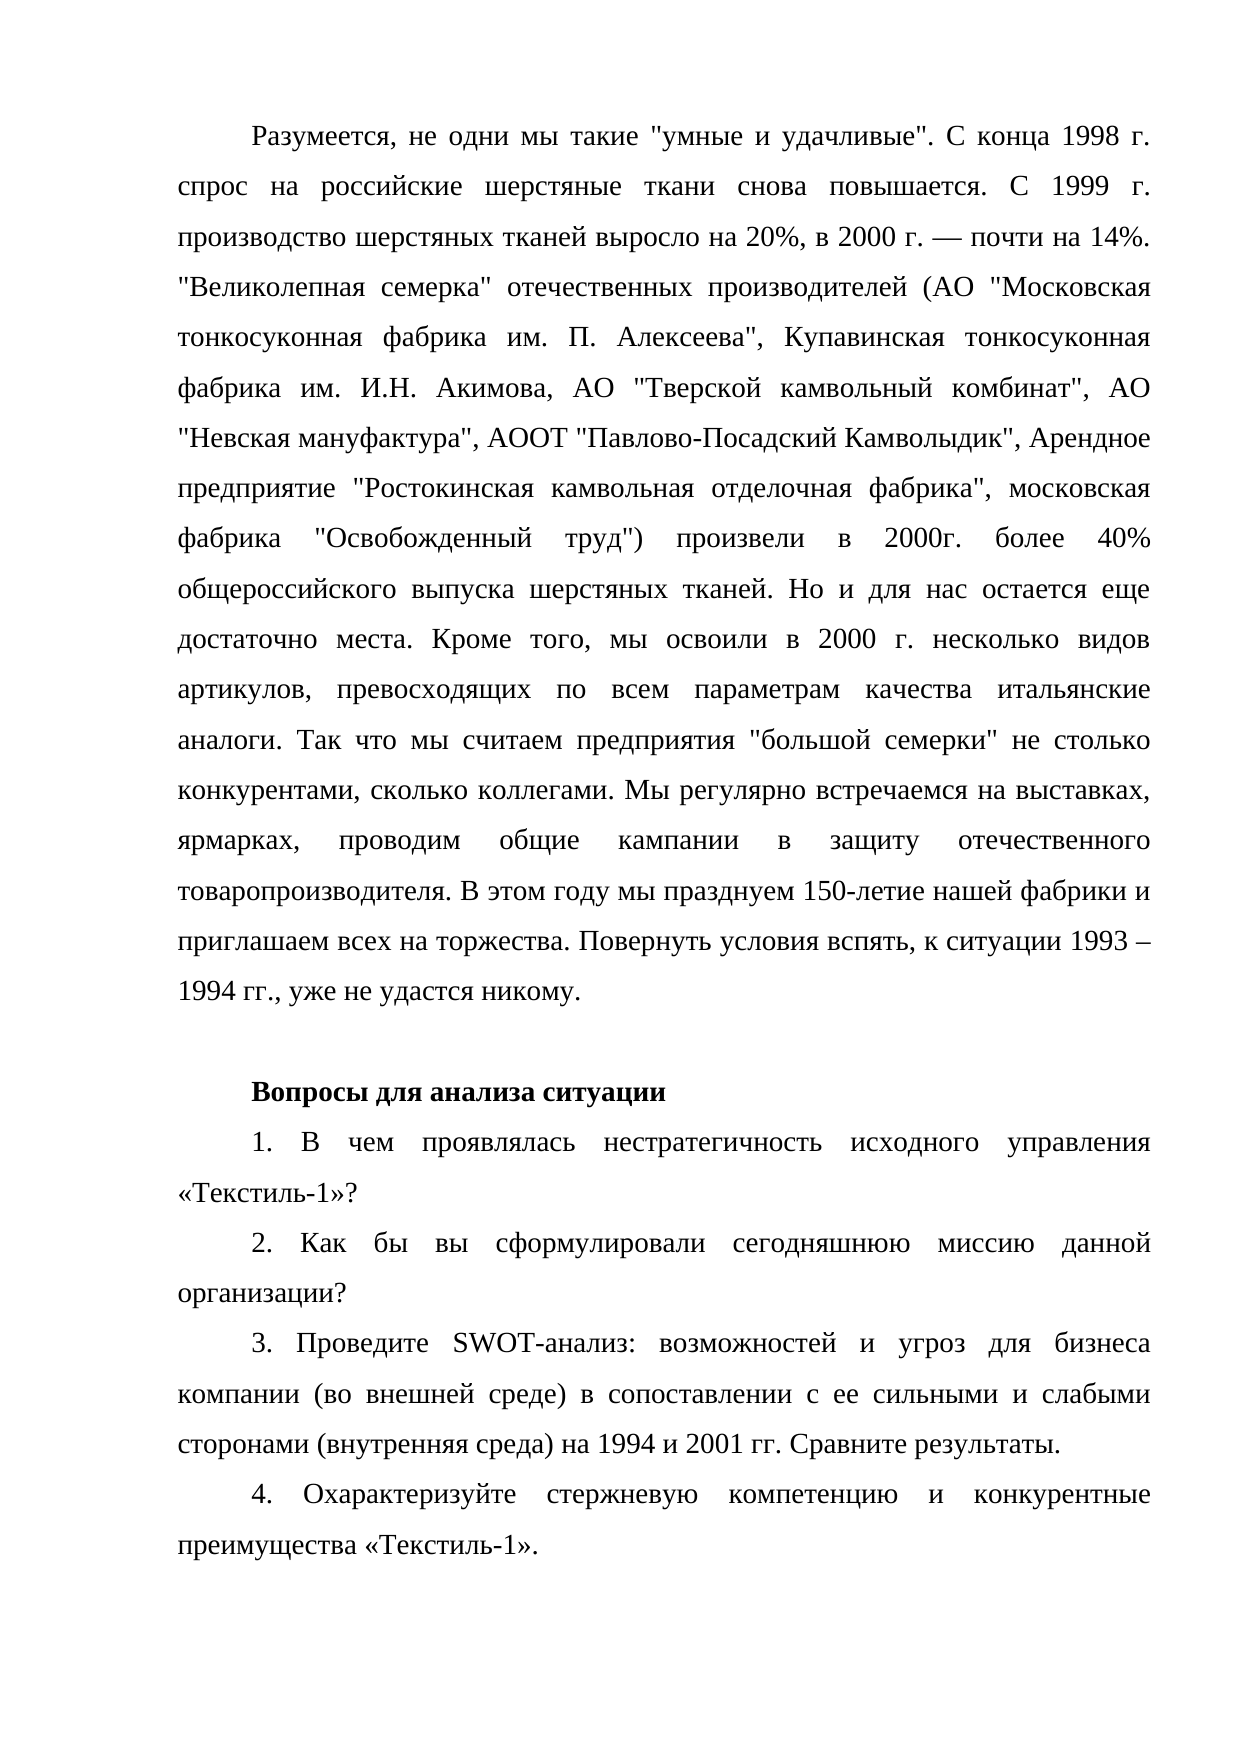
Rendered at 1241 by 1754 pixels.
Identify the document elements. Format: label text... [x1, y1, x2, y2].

text Разумеется, не одни мы такие "умные и удачливые". С конца . спрос на российские шерстяные ткани снова повышается. С . производство шерстяных тканей выросло на 20%, в . — почти на 14%. "Великолепная семерка" отечественных производителей (АО "Московская тонкосуконная фабрика им. П. Алексеева", Купавинская тонкосуконная фабрика им. И.Н. Акимова, АО "Тверской камвольный комбинат", АО "Невская мануфактура", АООТ "Павлово-Посадский Камволыдик", Арендное предприятие "Ростокинская камвольная отделочная фабрика", московская фабрика "Освобожденный труд") произвели в 2000г. более 40% общероссийского выпуска шерстяных тканей. Но и для нас остается еще достаточно места. Кроме того, мы освоили в . несколько видов артикулов, превосходящих по всем параметрам качества итальянские аналоги. Так что мы считаем предприятия "большой семерки" не столько конкурентами, сколько коллегами. Мы регулярно встречаемся на выставках, ярмарках, проводим общие кампании в защиту отечественного товаропроизводителя. В этом году мы празднуем 150-летие нашей фабрики и приглашаем всех на торжества. Повернуть условия вспять, к ситуации 1993 – 1994 гг., уже не удастся никому. [177, 118, 1152, 1007]
text 3. Проведите SWOT-анализ: возможностей и угроз для бизнеса компании (во внешней среде) в сопоставлении с ее сильными и слабыми сторонами (внутренняя среда) на 1994 и 2001 гг. Сравните результаты. [177, 1326, 1152, 1460]
text Вопросы для анализа ситуации [177, 1074, 1152, 1108]
text 1. В чем проявлялась нестратегичность исходного управления «Текстиль-1»? [177, 1124, 1152, 1208]
text 2. Как бы вы сформулировали сегодняшнюю миссию данной организации? [177, 1225, 1152, 1309]
text 4. Охарактеризуйте стержневую компетенцию и конкурентные преимущества «Текстиль-1». [177, 1477, 1152, 1560]
